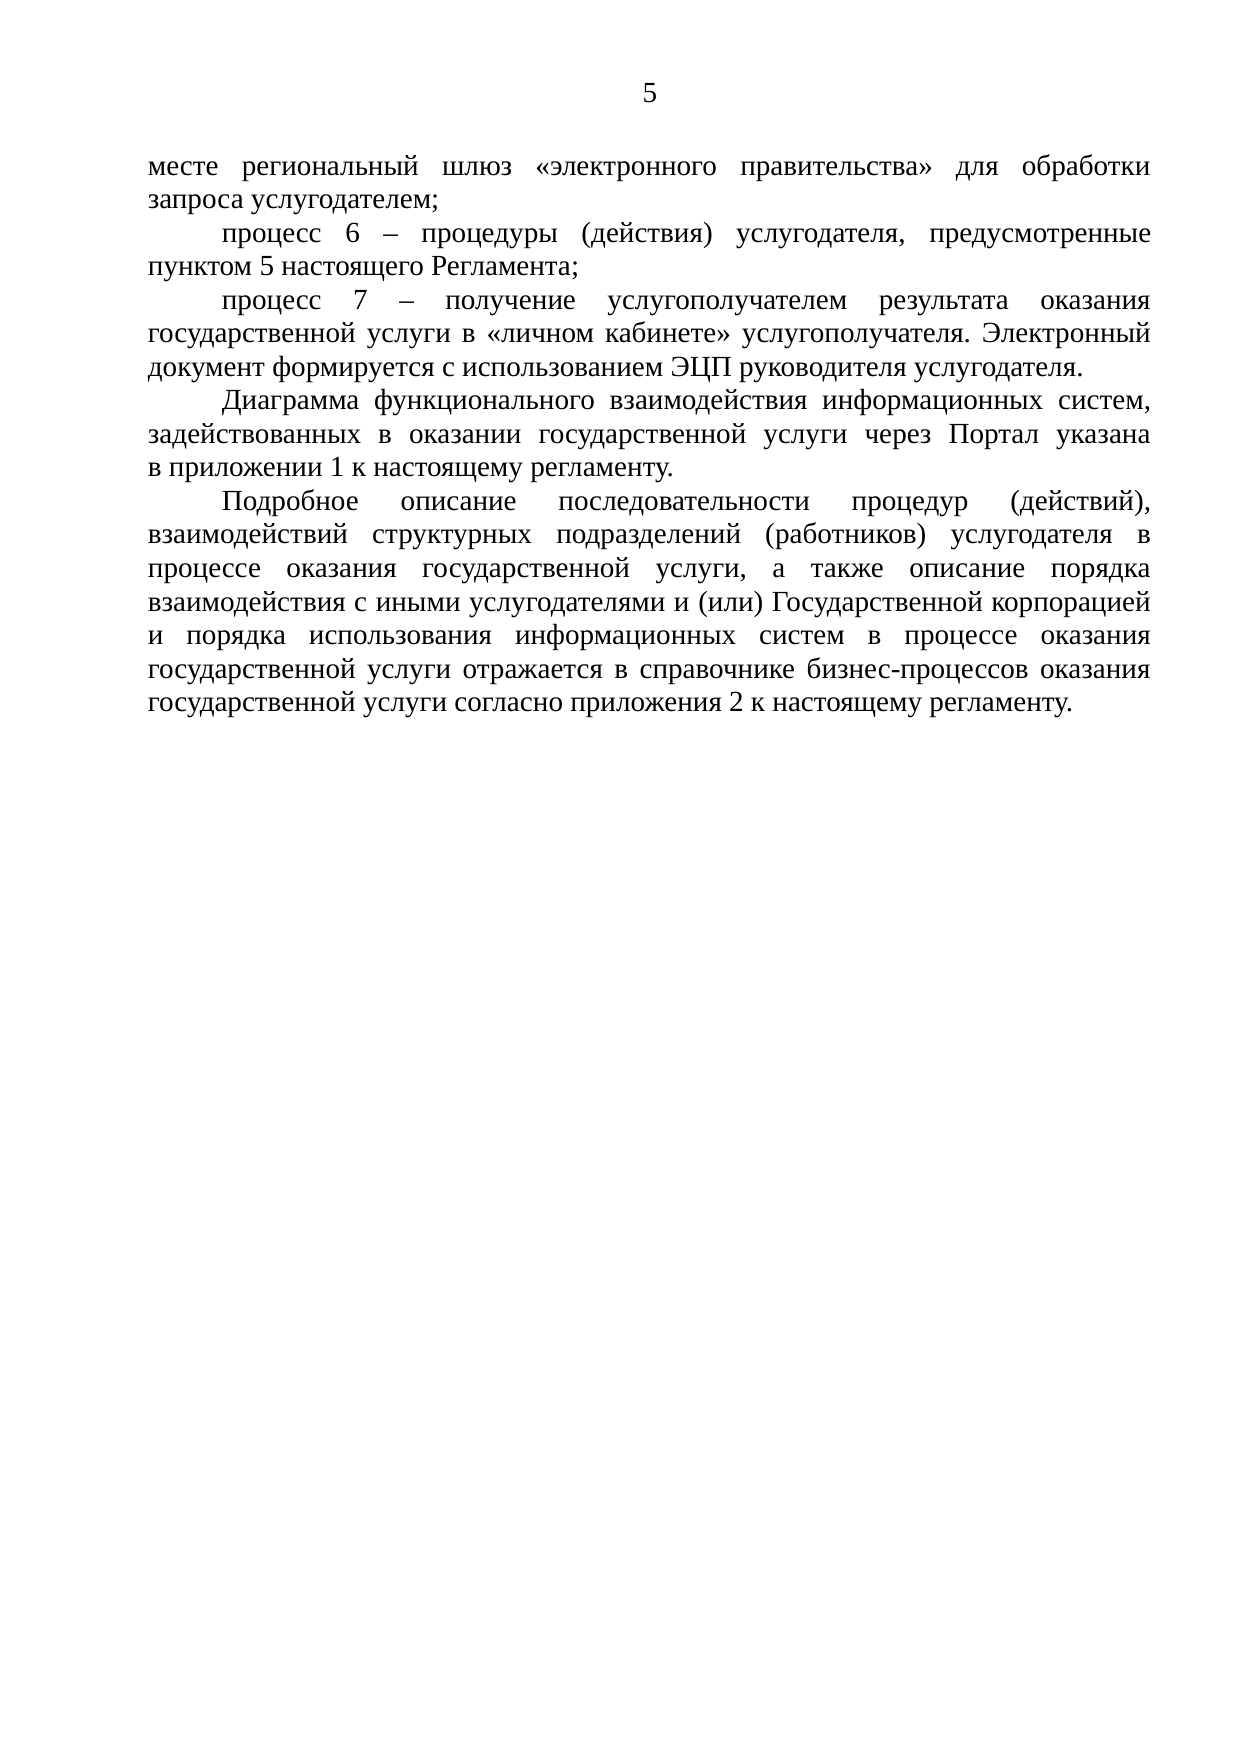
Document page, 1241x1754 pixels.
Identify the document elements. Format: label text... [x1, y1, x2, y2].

text процесс 6 – процедуры (действия) услугодателя, предусмотренные пунктом 5 настоящего Регламента; [148, 215, 1152, 282]
text Диаграмма функционального взаимодействия информационных систем, задействованных в оказании государственной услуги через Портал указана в приложении 1 к настоящему регламенту. [148, 382, 1152, 483]
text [148, 148, 1152, 215]
text Подробное описание последовательности процедур (действий), взаимодействий структурных подразделений (работников) услугодателя в процессе оказания государственной услуги, а также описание порядка взаимодействия с иными услугодателями и (или) Государственной корпорацией и порядка использования информационных систем в процессе оказания государственной услуги отражается в справочнике бизнес-процессов оказания государственной услуги согласно приложения 2 к настоящему регламенту. [148, 483, 1152, 718]
text процесс 7 – получение услугополучателем результата оказания государственной услуги в «личном кабинете» услугополучателя. Электронный документ формируется с использованием ЭЦП руководителя услугодателя. [148, 282, 1152, 382]
